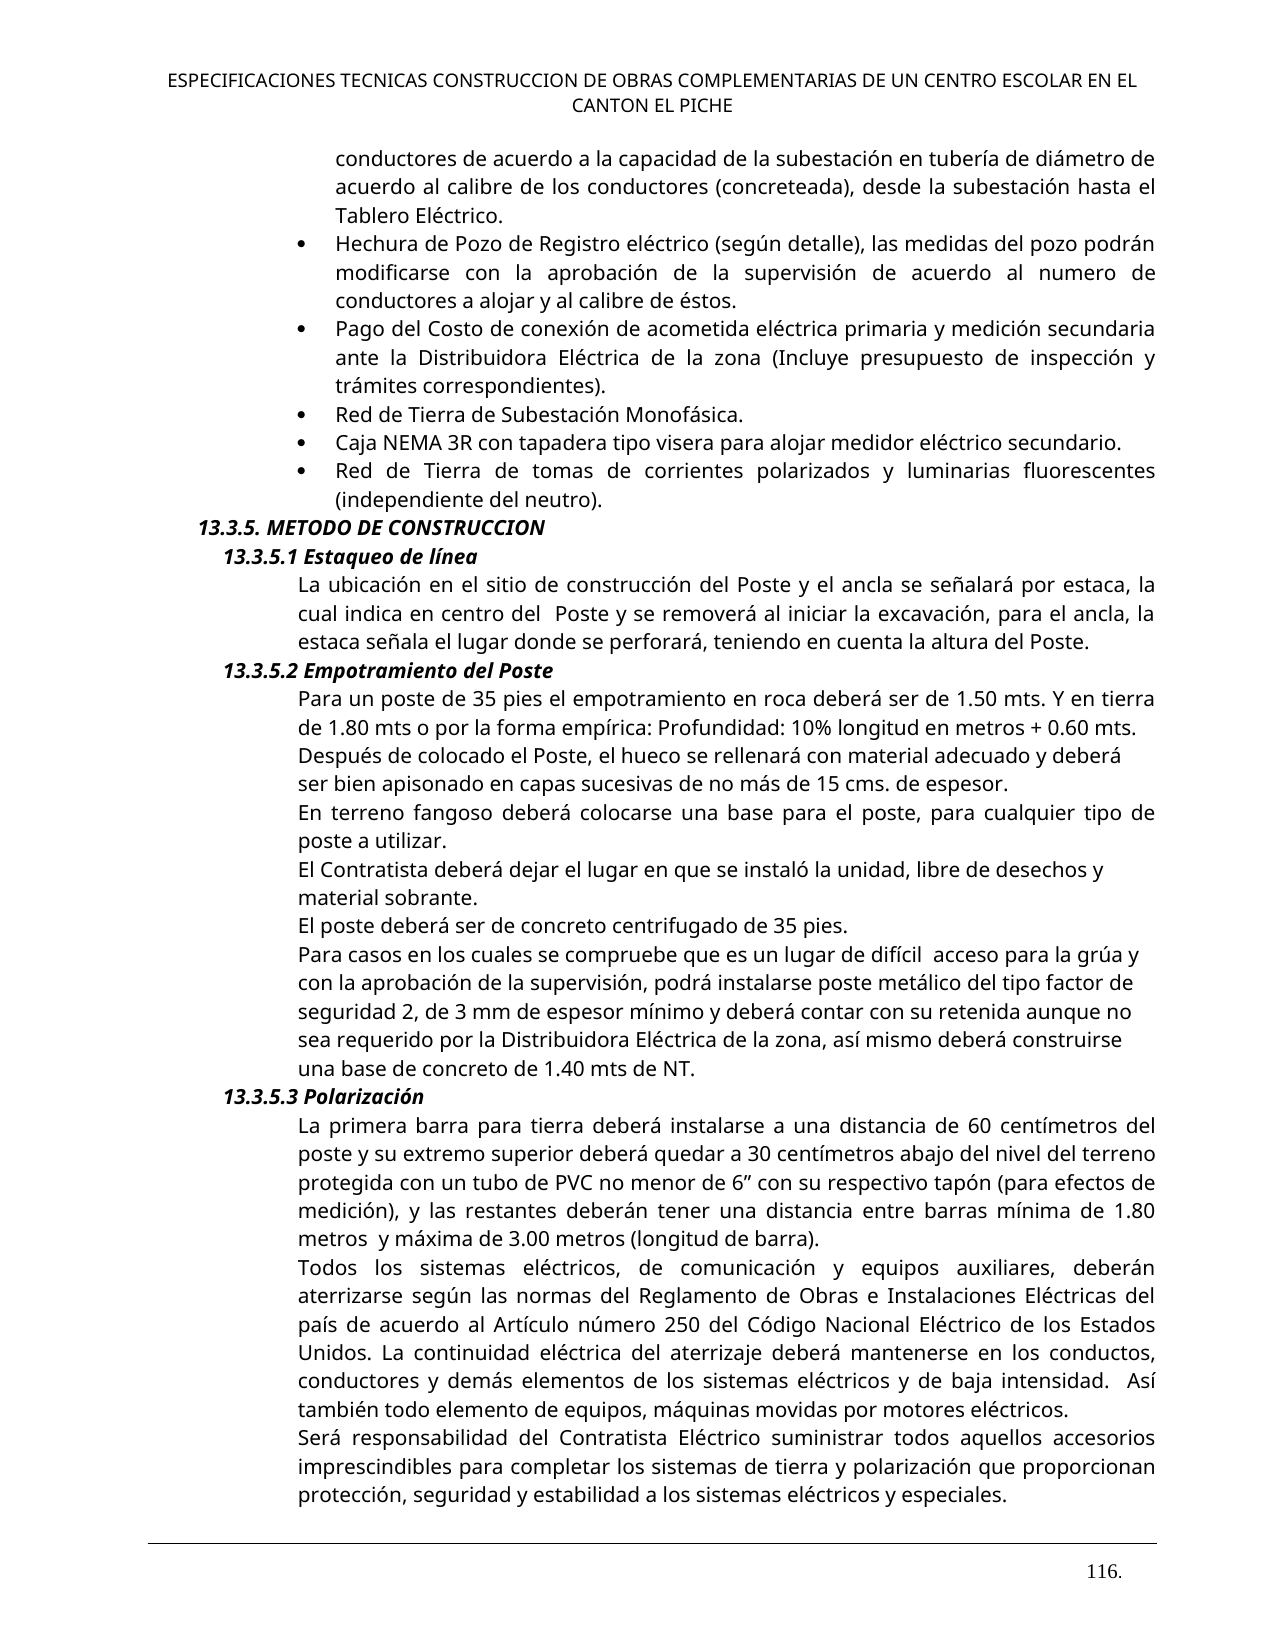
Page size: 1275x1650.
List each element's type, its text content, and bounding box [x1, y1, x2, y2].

text Después de colocado el Poste, el hueco se rellenará con material adecuado y deberá ser bien apisonado en capas sucesivas de no más de 15 cms. de espesor. [298, 741, 1157, 798]
subtitle 13.3.5.1 Estaqueo de línea [223, 542, 1157, 570]
list Red de Tierra de Subestación Monofásica. [298, 400, 1157, 428]
list Red de Tierra de tomas de corrientes polarizados y luminarias fluorescentes (independiente del neutro). [298, 457, 1157, 513]
subtitle 13.3.5.2 Empotramiento del Poste [223, 656, 1157, 684]
text La ubicación en el sitio de construcción del Poste y el ancla se señalará por estaca, la cual indica en centro del Poste y se removerá al iniciar la excavación, para el ancla, la estaca señala el lugar donde se perforará, teniendo en cuenta la altura del Poste. [298, 570, 1157, 656]
text Para un poste de el empotramiento en roca deberá ser de 1.50 mts. Y en tierra de 1.80 mts o por la forma empírica: Profundidad: 10% longitud en metros + 0.60 mts. [298, 684, 1157, 741]
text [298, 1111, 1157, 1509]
list Pago del Costo de conexión de acometida eléctrica primaria y medición secundaria ante de la zona (Incluye presupuesto de inspección y trámites correspondientes). [298, 314, 1157, 400]
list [298, 144, 1157, 229]
text 13.3.5. METODO DE CONSTRUCCION [197, 513, 1157, 542]
list Caja NEMA 3R con tapadera tipo visera para alojar medidor eléctrico secundario. [298, 428, 1157, 457]
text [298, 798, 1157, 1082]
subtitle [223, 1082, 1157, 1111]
list Hechura de Pozo de Registro eléctrico (según detalle), las medidas del pozo podrán modificarse con la aprobación de la supervisión de acuerdo al numero de conductores a alojar y al calibre de éstos. [298, 229, 1157, 314]
